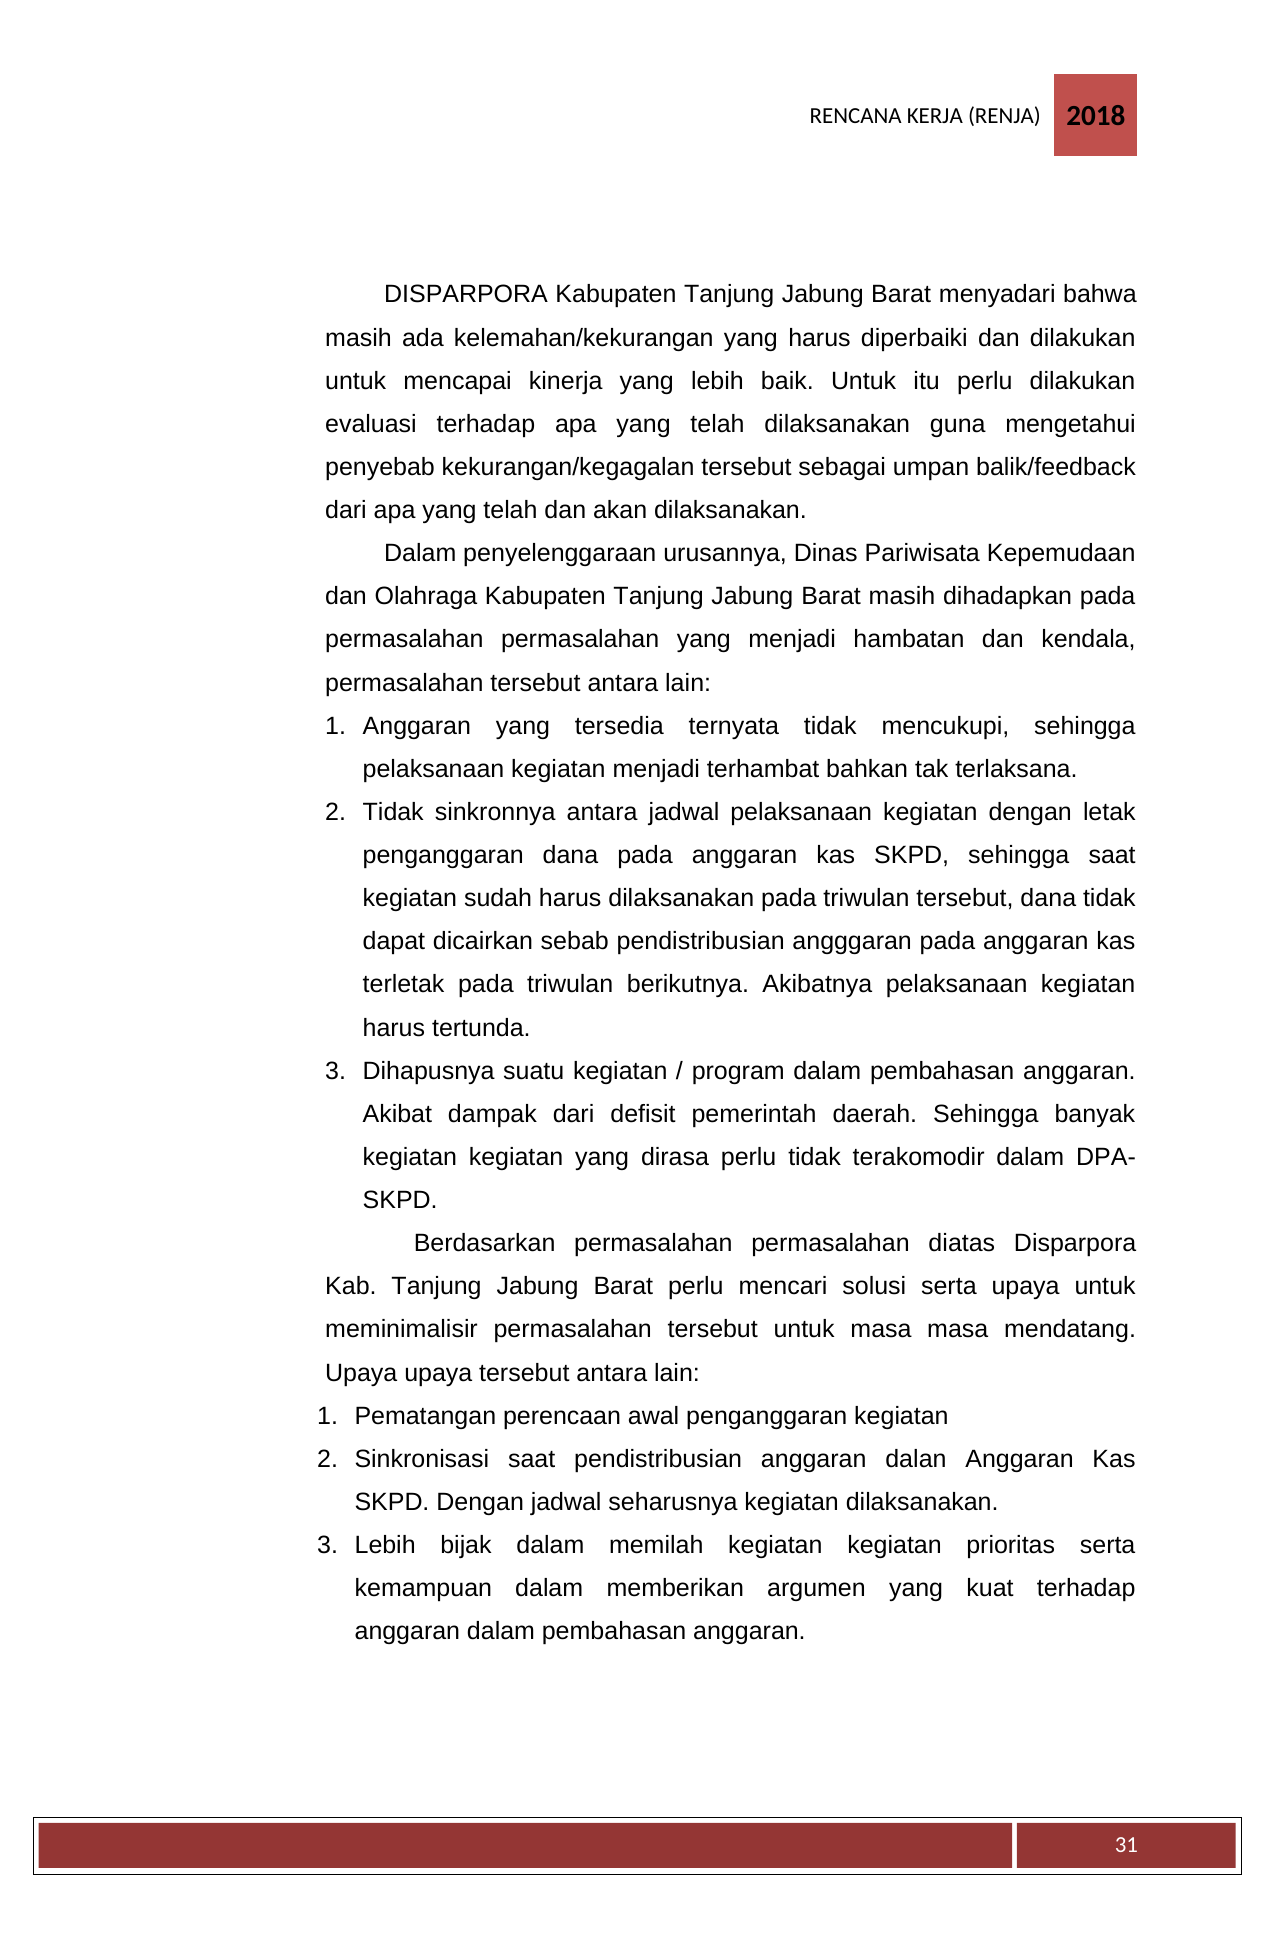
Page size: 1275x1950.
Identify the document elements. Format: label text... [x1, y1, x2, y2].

list Tidak sinkronnya antara jadwal pelaksanaan kegiatan dengan letak penganggaran dana pada anggaran kas SKPD, sehingga saat kegiatan sudah harus dilaksanakan pada triwulan tersebut, dana tidak dapat dicairkan sebab pendistribusian angggaran pada anggaran kas terletak pada triwulan berikutnya. Akibatnya pelaksanaan kegiatan harus tertunda. [325, 797, 1137, 1041]
list Dihapusnya suatu kegiatan / program dalam pembahasan anggaran. Akibat dampak dari defisit pemerintah daerah. Sehingga banyak kegiatan kegiatan yang dirasa perlu tidak terakomodir dalam DPA-SKPD. [325, 1056, 1137, 1214]
list Anggaran yang tersedia ternyata tidak mencukupi, sehingga pelaksanaan kegiatan menjadi terhambat bahkan tak terlaksana. [325, 711, 1137, 782]
list Lebih bijak dalam memilah kegiatan kegiatan prioritas serta kemampuan dalam memberikan argumen yang kuat terhadap anggaran dalam pembahasan anggaran. [317, 1530, 1137, 1645]
text DISPARPORA Kabupaten Tanjung Jabung Barat menyadari bahwa masih ada kelemahan/kekurangan yang harus diperbaiki dan dilakukan untuk mencapai kinerja yang lebih baik. Untuk itu perlu dilakukan evaluasi terhadap apa yang telah dilaksanakan guna mengetahui penyebab kekurangan/kegagalan tersebut sebagai umpan balik/feedback dari apa yang telah dan akan dilaksanakan. [325, 279, 1137, 524]
text Dalam penyelenggaraan urusannya, Dinas Pariwisata Kepemudaan dan Olahraga Kabupaten Tanjung Jabung Barat masih dihadapkan pada permasalahan permasalahan yang menjadi hambatan dan kendala, permasalahan tersebut antara lain: [325, 538, 1137, 696]
text Berdasarkan permasalahan permasalahan diatas Disparpora Kab. Tanjung Jabung Barat perlu mencari solusi serta upaya untuk meminimalisir permasalahan tersebut untuk masa masa mendatang. Upaya upaya tersebut antara lain: [325, 1228, 1137, 1386]
list Sinkronisasi saat pendistribusian anggaran dalan Anggaran Kas SKPD. Dengan jadwal seharusnya kegiatan dilaksanakan. [317, 1444, 1137, 1516]
list Pematangan perencaan awal penganggaran kegiatan [317, 1401, 1137, 1429]
